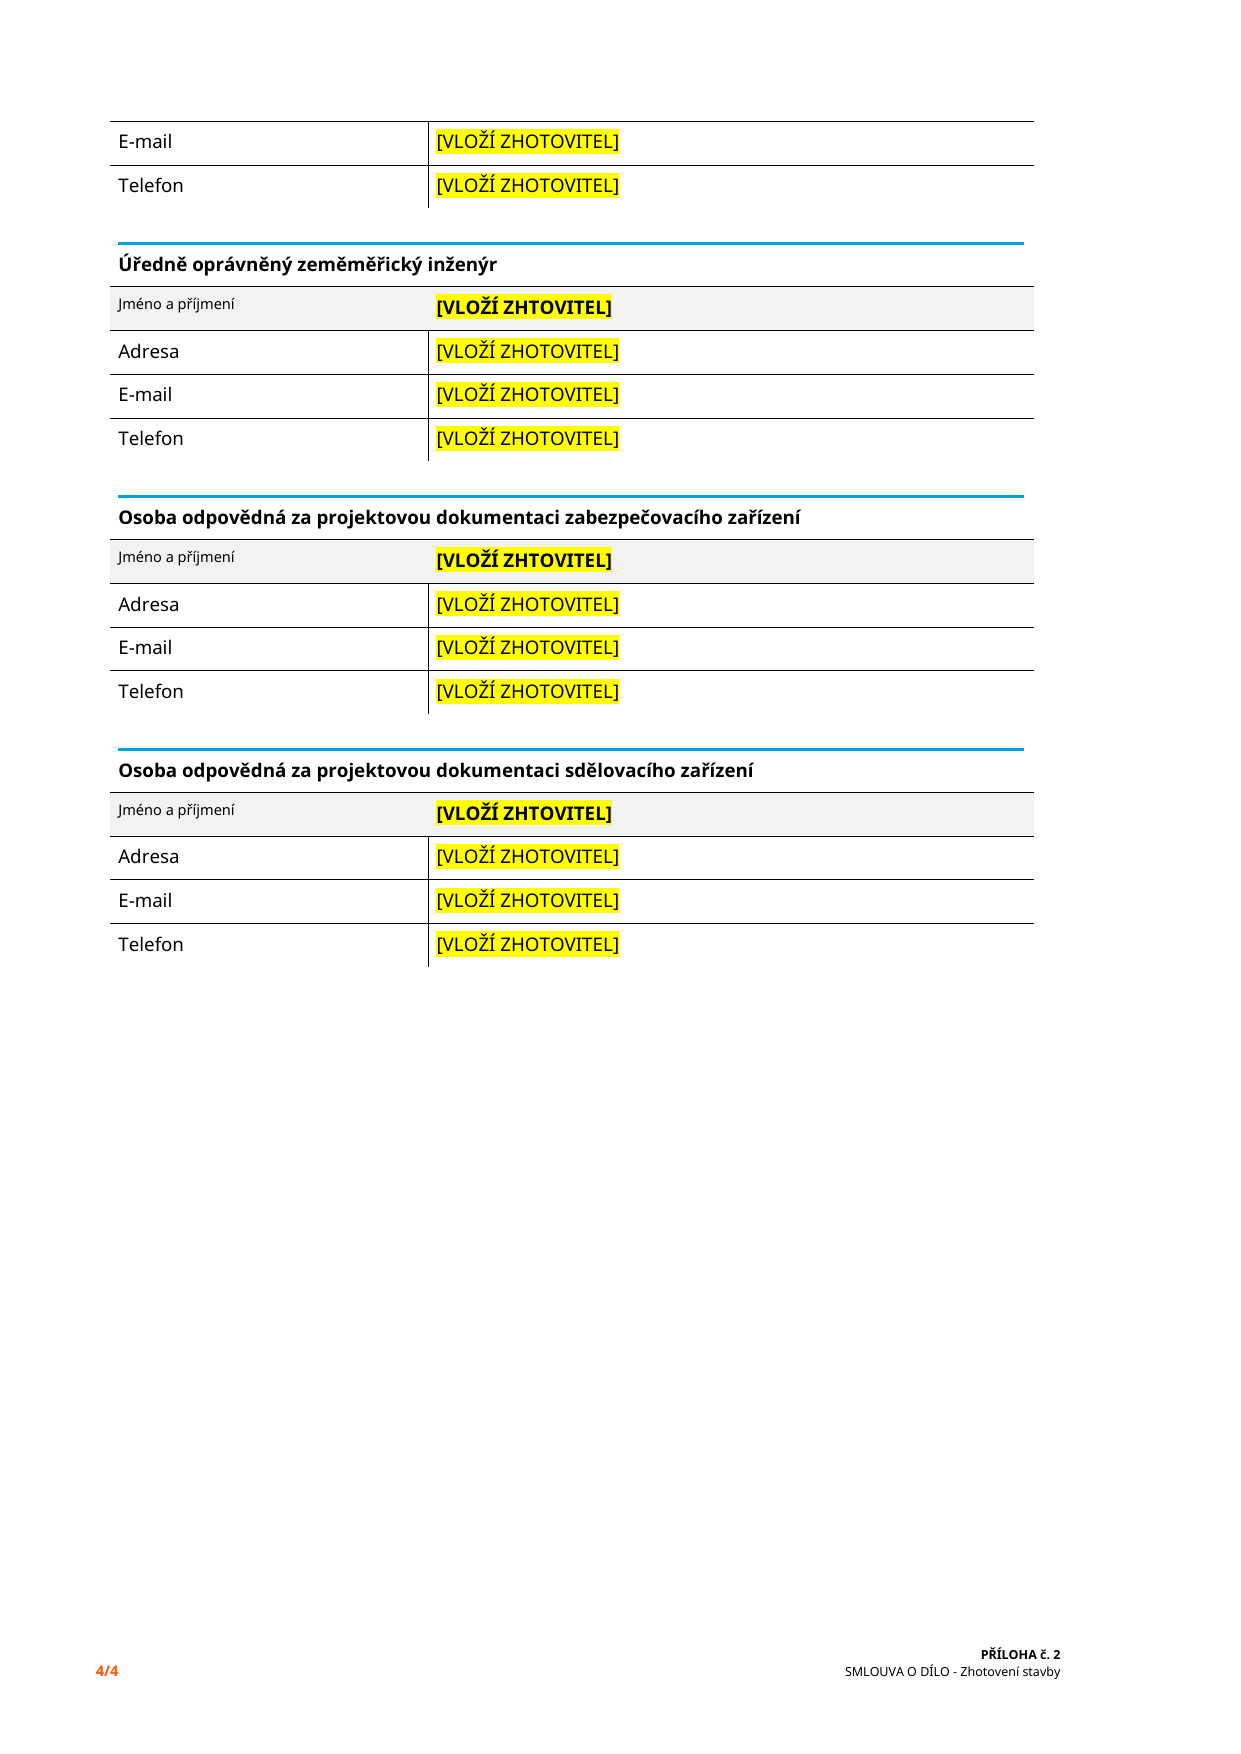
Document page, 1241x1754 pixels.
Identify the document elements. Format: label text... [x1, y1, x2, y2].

table_header Jméno a příjmení [110, 540, 428, 583]
text Osoba odpovědná za projektovou dokumentaci zabezpečovacího zařízení [118, 498, 1024, 530]
table_cell E-mail [110, 880, 428, 923]
table_cell [VLOŽÍ ZHOTOVITEL] [429, 122, 1034, 164]
table_cell [VLOŽÍ ZHOTOVITEL] [429, 584, 1034, 626]
table_cell Adresa [110, 837, 428, 879]
table_cell Telefon [110, 166, 428, 208]
table_cell [VLOŽÍ ZHOTOVITEL] [429, 166, 1034, 208]
table_cell [VLOŽÍ ZHOTOVITEL] [429, 375, 1034, 417]
table_cell [VLOŽÍ ZHOTOVITEL] [429, 331, 1034, 373]
table_cell Telefon [110, 924, 428, 967]
table_cell Telefon [110, 671, 428, 714]
table_cell [VLOŽÍ ZHOTOVITEL] [429, 671, 1034, 714]
table_header Jméno a příjmení [110, 793, 428, 836]
table_cell E-mail [110, 628, 428, 670]
table_cell Adresa [110, 331, 428, 373]
table_cell Adresa [110, 584, 428, 626]
table_cell E-mail [110, 122, 428, 164]
table_header [VLOŽÍ ZHTOVITEL] [428, 540, 1034, 583]
text Osoba odpovědná za projektovou dokumentaci sdělovacího zařízení [118, 751, 1024, 783]
table_cell [VLOŽÍ ZHOTOVITEL] [429, 837, 1034, 879]
text Úředně oprávněný zeměměřický inženýr [118, 245, 1024, 277]
table_header Jméno a příjmení [110, 287, 428, 330]
table_cell [VLOŽÍ ZHOTOVITEL] [429, 628, 1034, 670]
table_header [VLOŽÍ ZHTOVITEL] [428, 287, 1034, 330]
table_cell Telefon [110, 419, 428, 461]
table_cell [VLOŽÍ ZHOTOVITEL] [429, 419, 1034, 461]
table_cell E-mail [110, 375, 428, 417]
table_cell [VLOŽÍ ZHOTOVITEL] [429, 880, 1034, 923]
table_header [VLOŽÍ ZHTOVITEL] [428, 793, 1034, 836]
table_cell [VLOŽÍ ZHOTOVITEL] [429, 924, 1034, 967]
